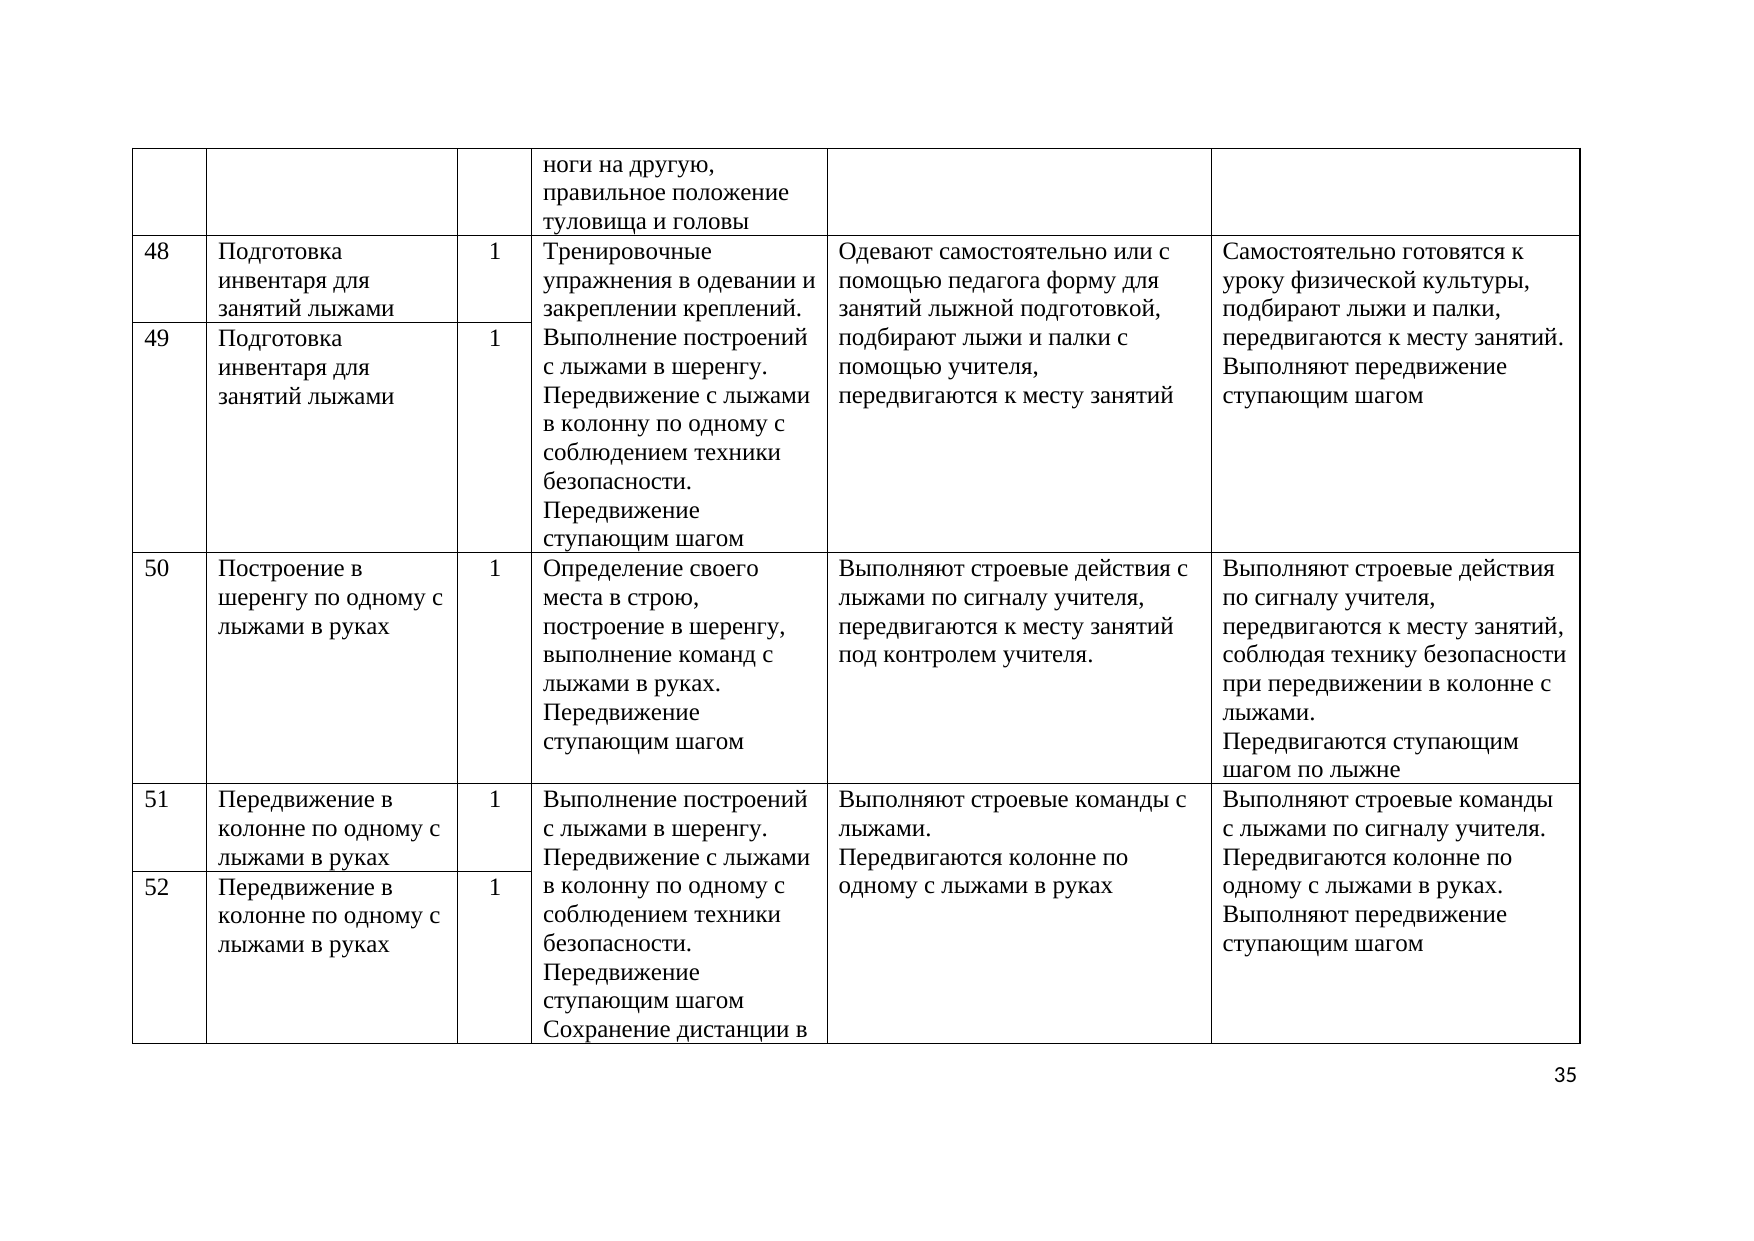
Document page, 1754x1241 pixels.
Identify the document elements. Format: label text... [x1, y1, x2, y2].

table_cell 1 [458, 872, 531, 1043]
table_cell 49 [133, 323, 206, 552]
table_cell Выполняют строевые команды с лыжами. Передвигаются колонне по одному с лыжами в руках [828, 784, 1211, 1043]
table_cell Выполняют строевые действия по сигналу учителя, передвигаются к месту занятий, соблюдая технику безопасности при передвижении в колонне с лыжами. Передвигаются ступающим шагом по лыжне [1212, 553, 1579, 783]
table_cell 1 [458, 784, 531, 871]
table_cell Подготовка инвентаря для занятий лыжами [207, 323, 457, 552]
table_cell Выполнение построений с лыжами в шеренгу. Передвижение с лыжами в колонну по одному с соблюдением техники безопасности. Передвижение ступающим шагом Сохранение дистанции в колонне с лыжами в руках [532, 784, 827, 1043]
table_cell 1 [458, 323, 531, 552]
table_cell 47 [133, 149, 206, 235]
table_cell 51 [133, 784, 206, 871]
table_cell 52 [133, 872, 206, 1043]
table_cell Тренировочные упражнения в одевании и закреплении креплений. Выполнение построений с лыжами в шеренгу. Передвижение с лыжами в колонну по одному с соблюдением техники безопасности. Передвижение ступающим шагом [532, 236, 827, 552]
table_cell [1212, 149, 1579, 235]
table_cell 48 [133, 236, 206, 322]
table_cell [532, 149, 827, 235]
table_cell Выполняют строевые действия с лыжами по сигналу учителя, передвигаются к месту занятий под контролем учителя. [828, 553, 1211, 783]
table_cell 1 [458, 236, 531, 322]
table_cell Выполняют строевые команды с лыжами по сигналу учителя. Передвигаются колонне по одному с лыжами в руках. Выполняют передвижение ступающим шагом [1212, 784, 1579, 1043]
table_cell 1 [458, 149, 531, 235]
table_cell Самостоятельно готовятся к уроку физической культуры, подбирают лыжи и палки, передвигаются к месту занятий. Выполняют передвижение ступающим шагом [1212, 236, 1579, 552]
table_cell 50 [133, 553, 206, 783]
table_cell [828, 149, 1211, 235]
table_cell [207, 149, 457, 235]
table_cell Определение своего места в строю, построение в шеренгу, выполнение команд с лыжами в руках. Передвижение ступающим шагом [532, 553, 827, 783]
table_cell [207, 872, 457, 1043]
table_cell 1 [458, 553, 531, 783]
table_cell Одевают самостоятельно или с помощью педагога форму для занятий лыжной подготовкой, подбирают лыжи и палки с помощью учителя, передвигаются к месту занятий [828, 236, 1211, 552]
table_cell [207, 784, 457, 871]
table_cell Подготовка инвентаря для занятий лыжами [207, 236, 457, 322]
table_cell Построение в шеренгу по одному с лыжами в руках [207, 553, 457, 783]
